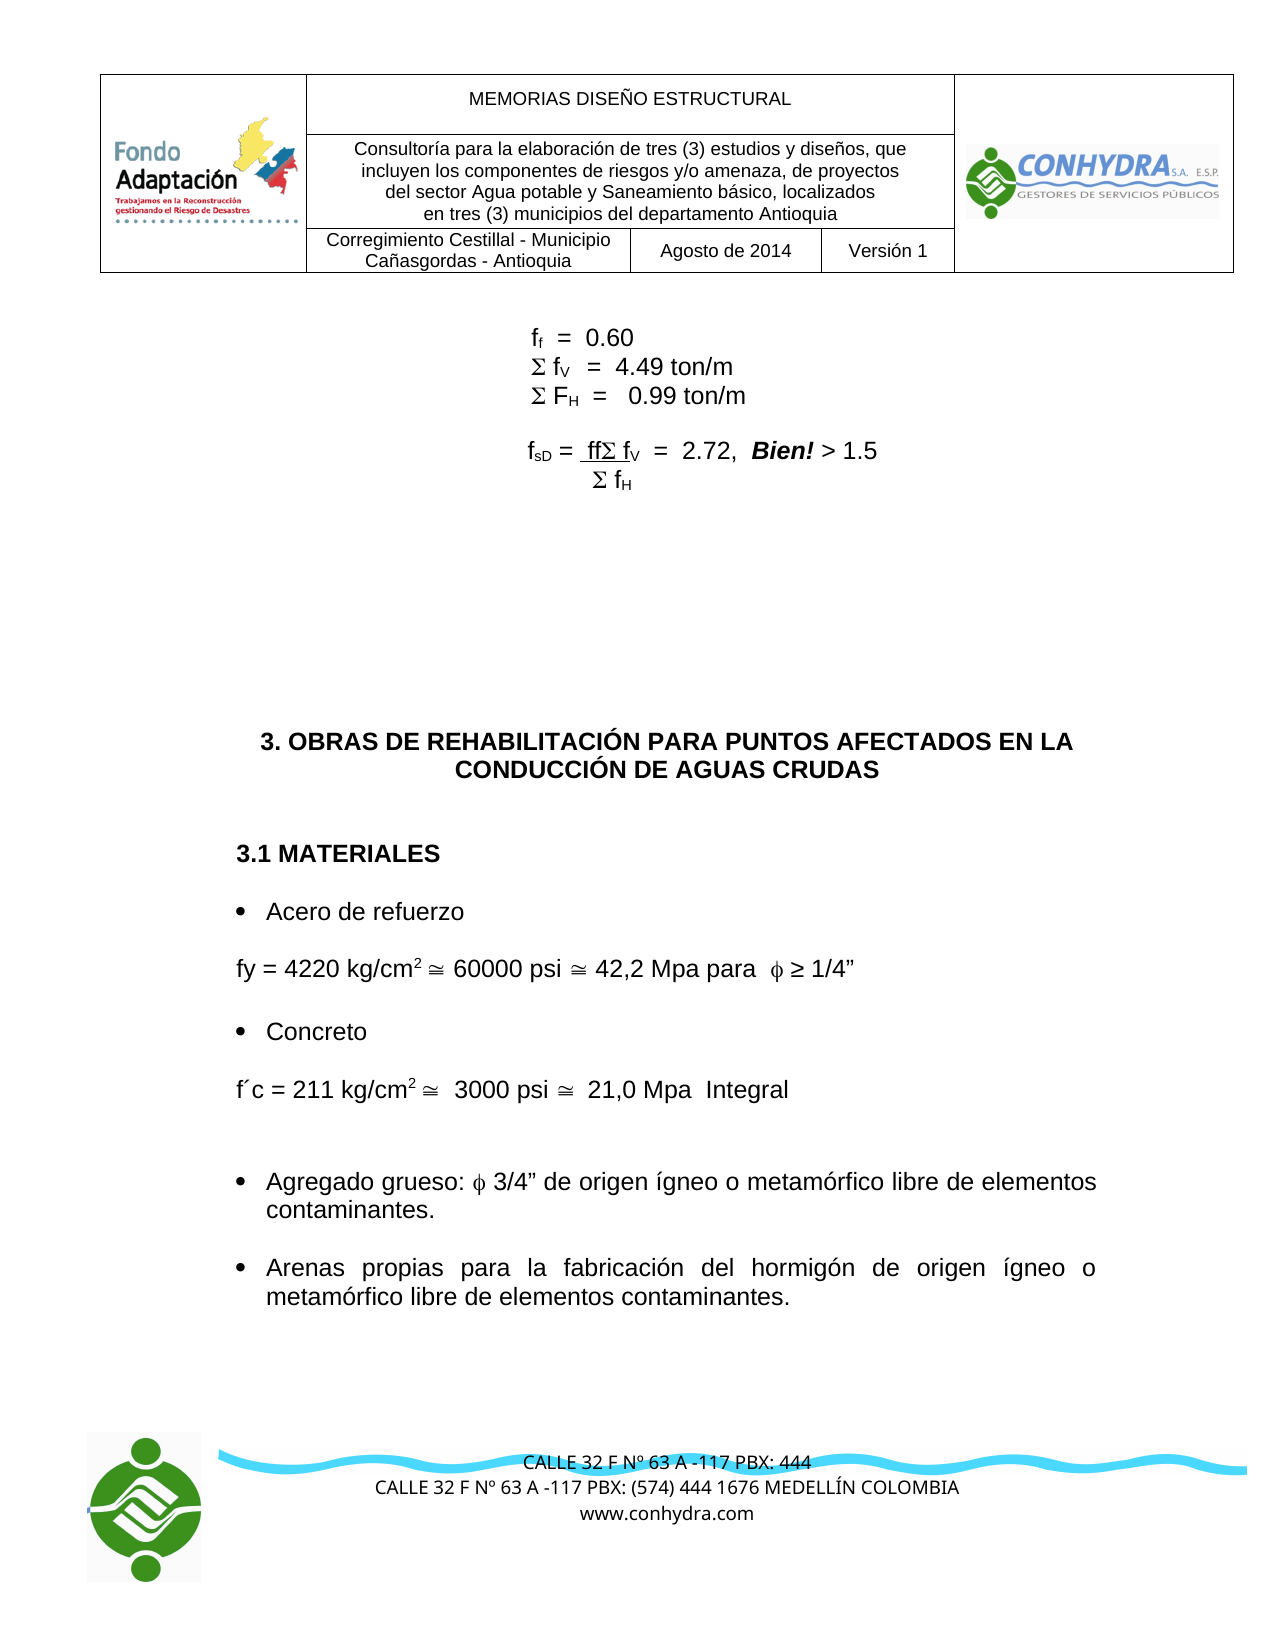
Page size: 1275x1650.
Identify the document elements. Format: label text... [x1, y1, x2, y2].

title 3. OBRAS DE REHABILITACIÓN PARA PUNTOS AFECTADOS EN LA CONDUCCIÓN DE AGUAS CRUDAS [236, 727, 1098, 784]
text fy = 4220 kg/cm2 60000 psi 42,2 Mpa para ≥ 1/4” [236, 954, 1098, 983]
picture [115, 111, 298, 224]
list Agregado grueso: 3/4” de origen ígneo o metamórfico libre de elementos contaminantes. [236, 1167, 1098, 1224]
title fV = 4.49 ton/m [457, 352, 1098, 381]
title 3.1 MATERIALES [236, 839, 1098, 868]
text f´c = 211 kg/cm2 3000 psi 21,0 Mpa Integral [236, 1075, 1098, 1104]
picture [966, 144, 1219, 219]
title FH = 0.99 ton/m [457, 381, 1098, 409]
title fH [236, 465, 1098, 494]
picture [218, 1449, 1247, 1476]
list Concreto [236, 1017, 1098, 1046]
picture [87, 1432, 201, 1582]
title fsD = ff fV = 2.72, Bien! > 1.5 [236, 436, 1098, 465]
title Acero de refuerzo [236, 897, 1098, 926]
list Arenas propias para la fabricación del hormigón de origen ígneo o metamórfico libre de elementos contaminantes. [236, 1253, 1098, 1311]
title ff = 0.60 [457, 323, 1098, 352]
